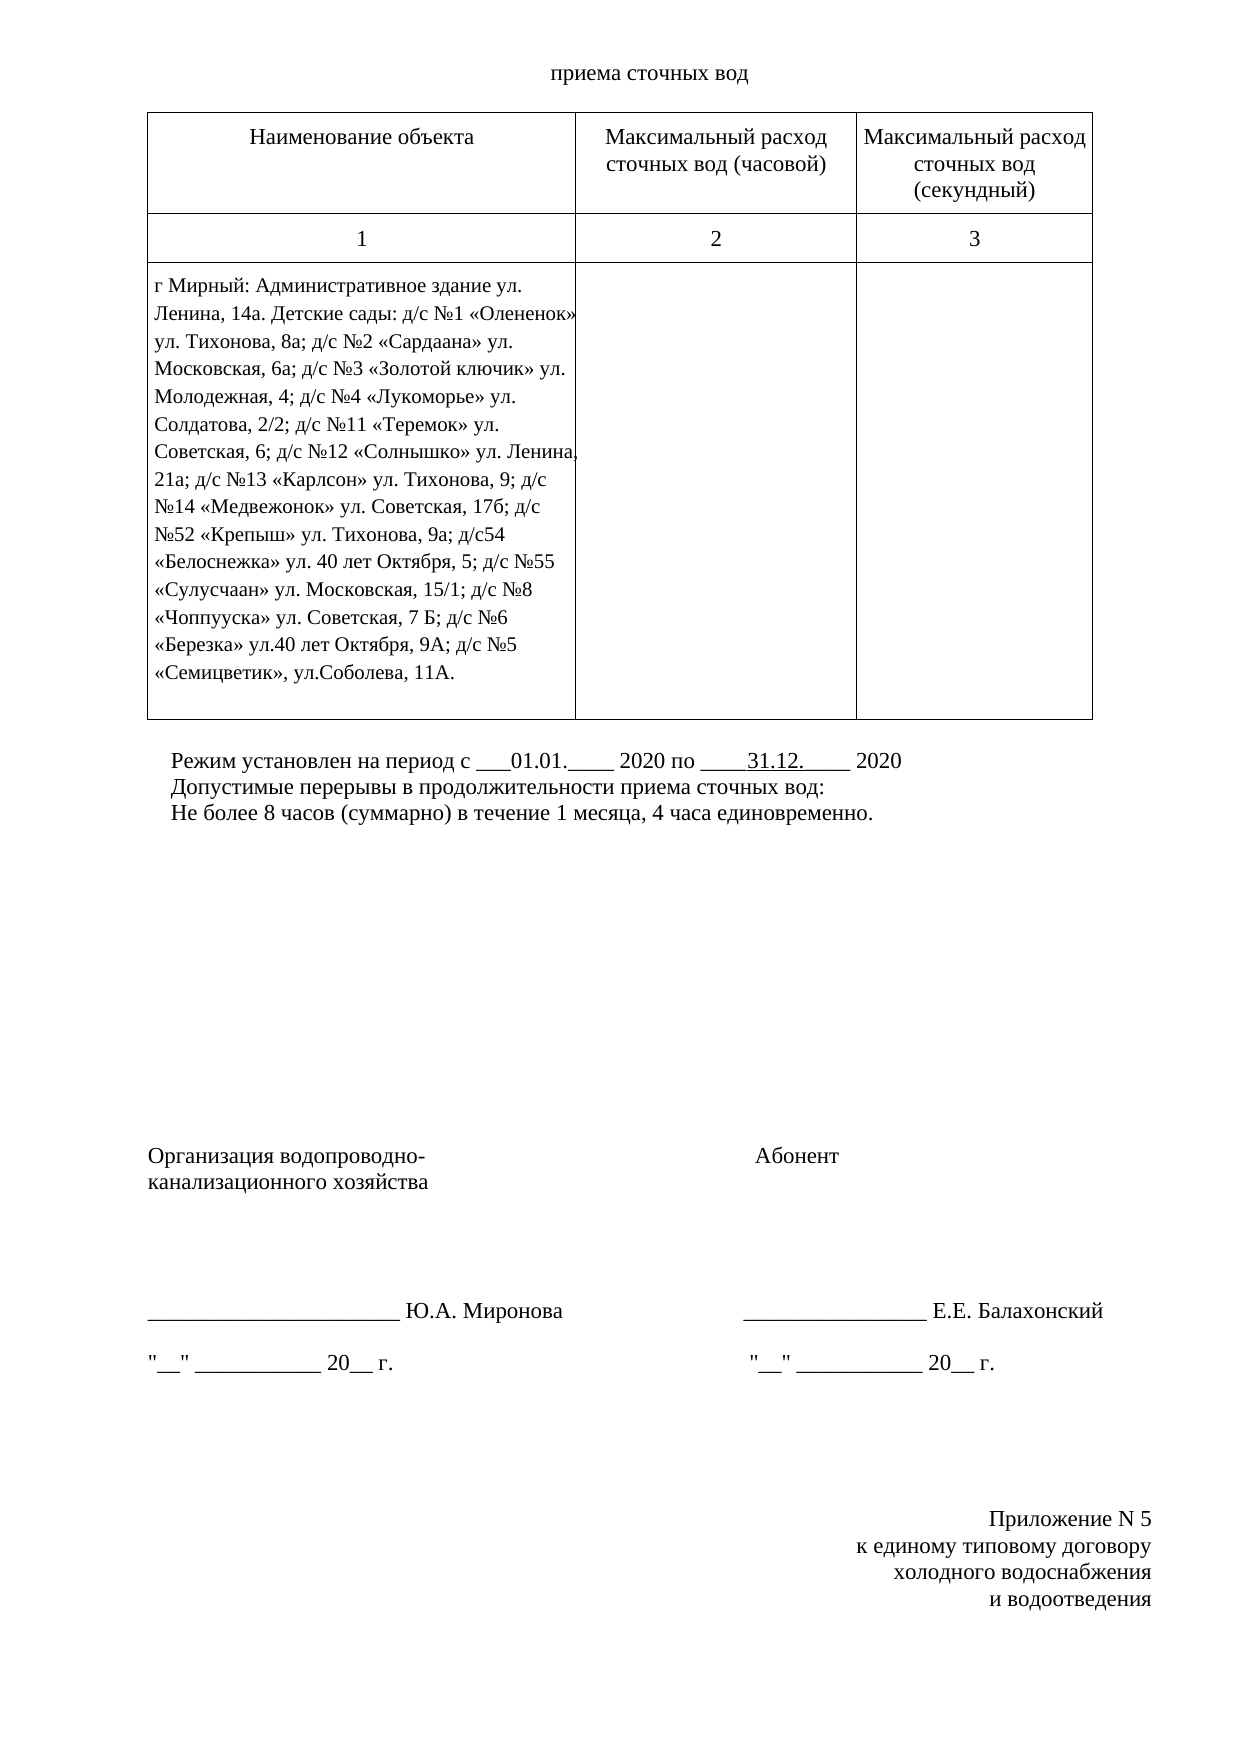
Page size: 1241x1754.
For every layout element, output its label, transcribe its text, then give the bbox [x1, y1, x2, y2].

text к единому типовому договору [148, 1532, 1152, 1558]
table_header Наименование объекта [148, 113, 575, 213]
text и водоотведения [148, 1584, 1152, 1611]
text Допустимые перерывы в продолжительности приема сточных вод: [148, 773, 1152, 799]
text приема сточных вод [148, 59, 1152, 85]
table_cell г Мирный: Административное здание ул. Ленина, 14а. Детские сады: д/с №1 «Олененок» ул. Тихонова, 8а; д/с №2 «Сардаана» ул. Московская, 6а; д/с №3 «Золотой ключик» ул. Молодежная, 4; д/с №4 «Лукоморье» ул. Солдатова, 2/2; д/с №11 «Теремок» ул. Советская, 6; д/с №12 «Солнышко» ул. Ленина, 21а; д/с №13 «Карлсон» ул. Тихонова, 9; д/с №14 «Медвежонок» ул. Советская, 17б; д/с №52 «Крепыш» ул. Тихонова, 9а; д/с54 «Белоснежка» ул. 40 лет Октября, 5; д/с №55 «Сулусчаан» ул. Московская, 15/1; д/с №8 «Чоппууска» ул. Советская, 7 Б; д/с №6 «Березка» ул.40 лет Октября, 9А; д/с №5 «Семицветик», ул.Соболева, 11А. [148, 263, 575, 719]
text Не более 8 часов (суммарно) в течение 1 месяца, 4 часа единовременно. [148, 799, 1152, 826]
text Режим установлен на период с ___01.01.____ 2020 по ____31.12.____ 2020 [148, 747, 1152, 773]
text Приложение N 5 [148, 1506, 1152, 1532]
table_cell 2 [576, 214, 856, 262]
table_header Максимальный расход сточных вод (часовой) [576, 113, 856, 213]
text холодного водоснабжения [148, 1558, 1152, 1584]
table_cell 3 [857, 214, 1092, 262]
text канализационного хозяйства [148, 1168, 1152, 1195]
table_cell [857, 263, 1092, 719]
table_cell [576, 263, 856, 719]
table_cell 1 [148, 214, 575, 262]
text ______________________ Ю.А. Миронова ________________ Е.Е. Балахонский [148, 1297, 1152, 1324]
text "__" ___________ 20__ г. "__" ___________ 20__ г. [148, 1349, 1152, 1375]
text Организация водопроводно- Абонент [148, 1142, 1152, 1168]
table_header Максимальный расход сточных вод (секундный) [857, 113, 1092, 213]
